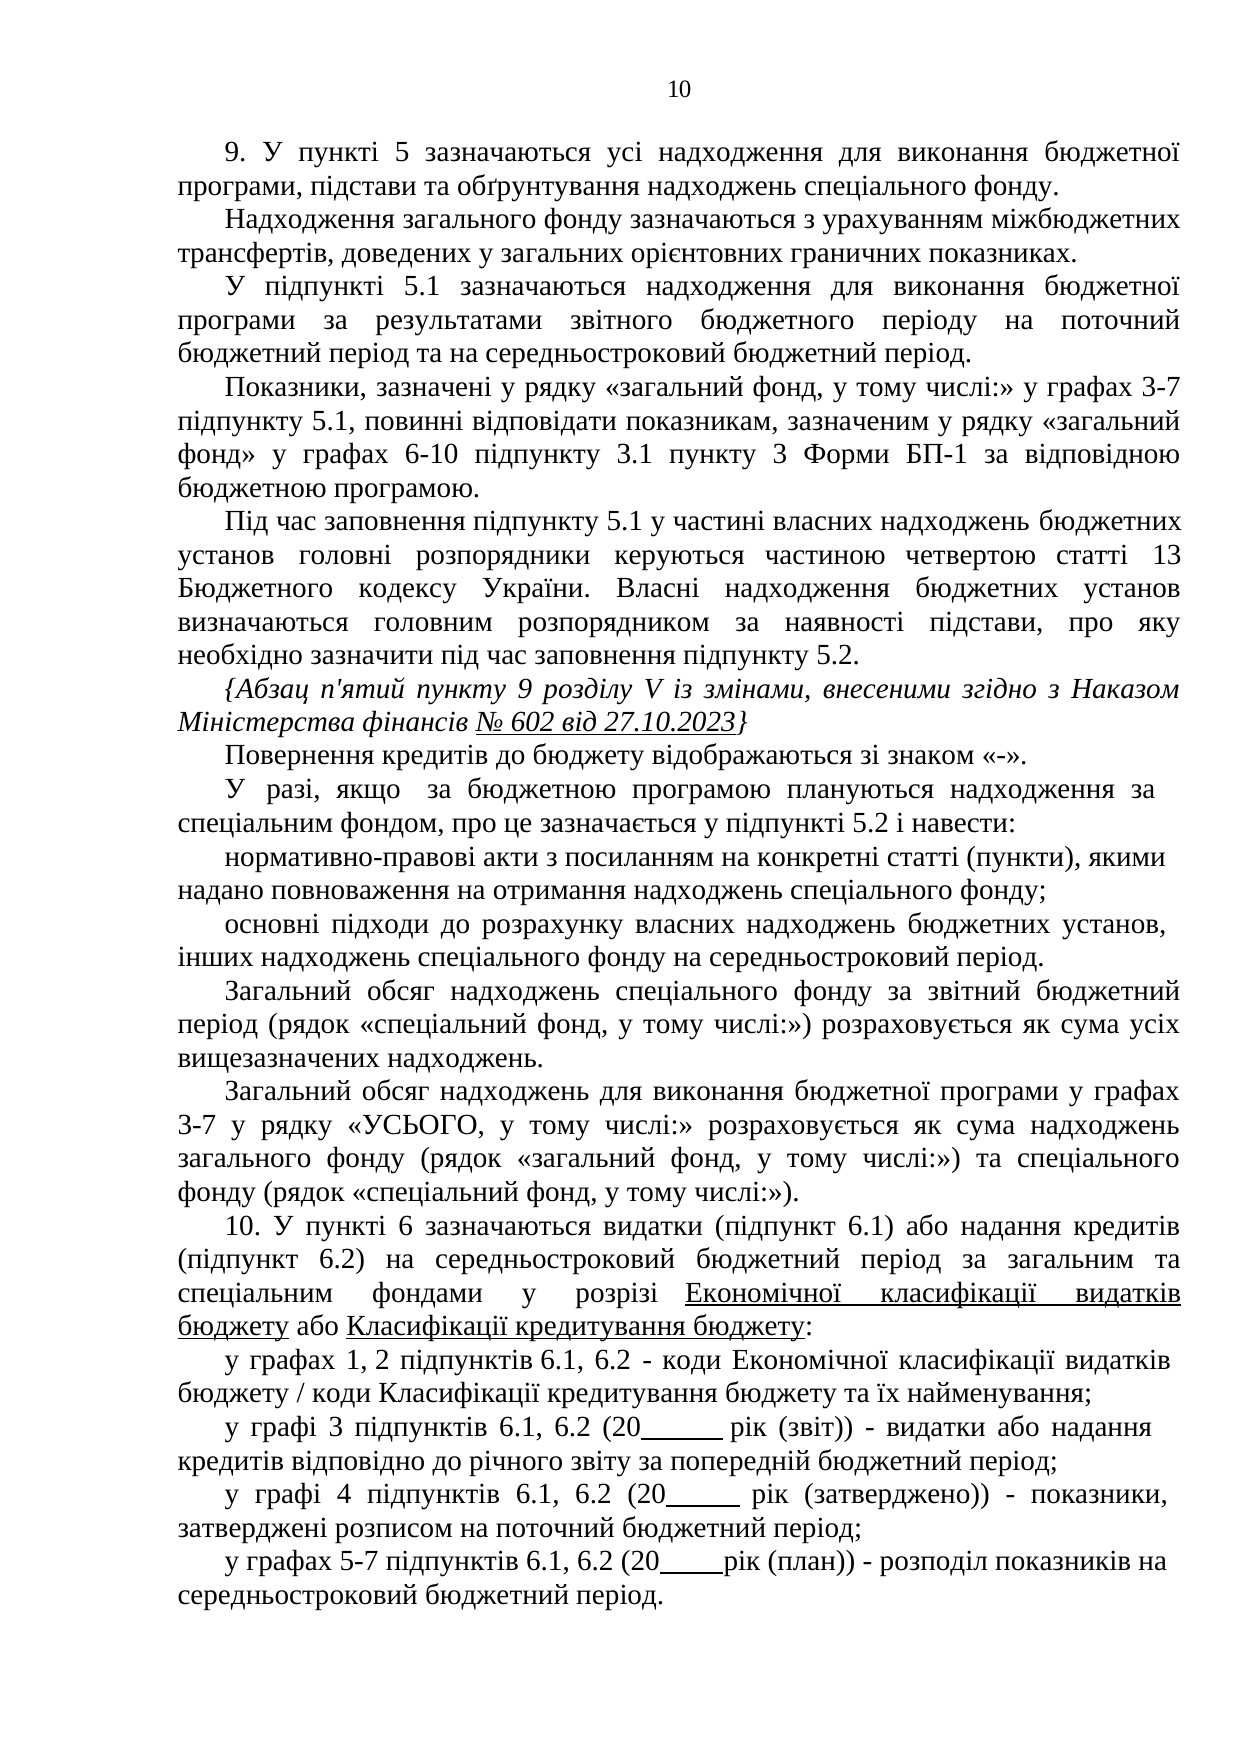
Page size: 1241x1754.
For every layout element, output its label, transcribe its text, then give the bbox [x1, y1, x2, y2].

text у графах 1, 2 підпунктів 6.1, 6.2 - коди Економічної класифікації видатків бюджету / коди Класифікації кредитування бюджету та їх найменування; [177, 1342, 1181, 1409]
text у графах 5-7 підпунктів 6.1, 6.2 (20 рік (план)) - розподіл показників на середньостроковий бюджетний період. [177, 1543, 1181, 1610]
text основні підходи до розрахунку власних надходжень бюджетних установ, інших надходжень спеціального фонду на середньостроковий період. [177, 906, 1196, 973]
text Повернення кредитів до бюджету відображаються зі знаком «-». [224, 738, 1196, 772]
text Загальний обсяг надходжень спеціального фонду за звітний бюджетний період (рядок «спеціальний фонд, у тому числі:») розраховується як сума усіх вищезазначених надходжень. [177, 973, 1181, 1073]
text У разі, якщо за бюджетною програмою плануються надходження за спеціальним фондом, про це зазначається у підпункті 5.2 і навести: [177, 772, 1181, 839]
text Загальний обсяг надходжень для виконання бюджетної програми у графах 3-7 у рядку «УСЬОГО, у тому числі:» розраховується як сума надходжень загального фонду (рядок «загальний фонд, у тому числі:») та спеціального фонду (рядок «спеціальний фонд, у тому числі:»). [177, 1073, 1181, 1208]
text Під час заповнення підпункту 5.1 у частині власних надходжень бюджетних установ головні розпорядники керуються частиною четвертою статті 13 Бюджетного кодексу України. Власні надходження бюджетних установ визначаються головним розпорядником за наявності підстави, про яку необхідно зазначити під час заповнення підпункту 5.2. [177, 503, 1182, 671]
text Надходження загального фонду зазначаються з урахуванням міжбюджетних трансфертів, доведених у загальних орієнтовних граничних показниках. [177, 201, 1181, 268]
list У пункті 5 зазначаються усі надходження для виконання бюджетної програми, підстави та обґрунтування надходжень спеціального фонду. [177, 134, 1181, 201]
text {Абзац п'ятий пункту 9 розділу V із змінами, внесеними згідно з Наказом Міністерства фінансів № 602 від 27.10.2023} [177, 671, 1181, 738]
text Показники, зазначені у рядку «загальний фонд, у тому числі:» у графах 3-7 підпункту 5.1, повинні відповідати показникам, зазначеним у рядку «загальний фонд» у графах 6-10 підпункту 3.1 пункту 3 Форми БП-1 за відповідною бюджетною програмою. [177, 369, 1182, 503]
text у графі 3 підпунктів 6.1, 6.2 (20 рік (звіт)) - видатки або надання кредитів відповідно до річного звіту за попередній бюджетний період; [177, 1409, 1181, 1476]
text у графі 4 підпунктів 6.1, 6.2 (20 рік (затверджено)) - показники, затверджені розписом на поточний бюджетний період; [177, 1476, 1181, 1543]
list У пункті 6 зазначаються видатки (підпункт 6.1) або надання кредитів (підпункт 6.2) на середньостроковий бюджетний період за загальним та спеціальним фондами у розрізі Економічної класифікації видатків бюджету або Класифікації кредитування бюджету: [177, 1208, 1181, 1342]
text У підпункті 5.1 зазначаються надходження для виконання бюджетної програми за результатами звітного бюджетного періоду на поточний бюджетний період та на середньостроковий бюджетний період. [177, 268, 1181, 369]
text нормативно-правові акти з посиланням на конкретні статті (пункти), якими надано повноваження на отримання надходжень спеціального фонду; [177, 839, 1181, 906]
